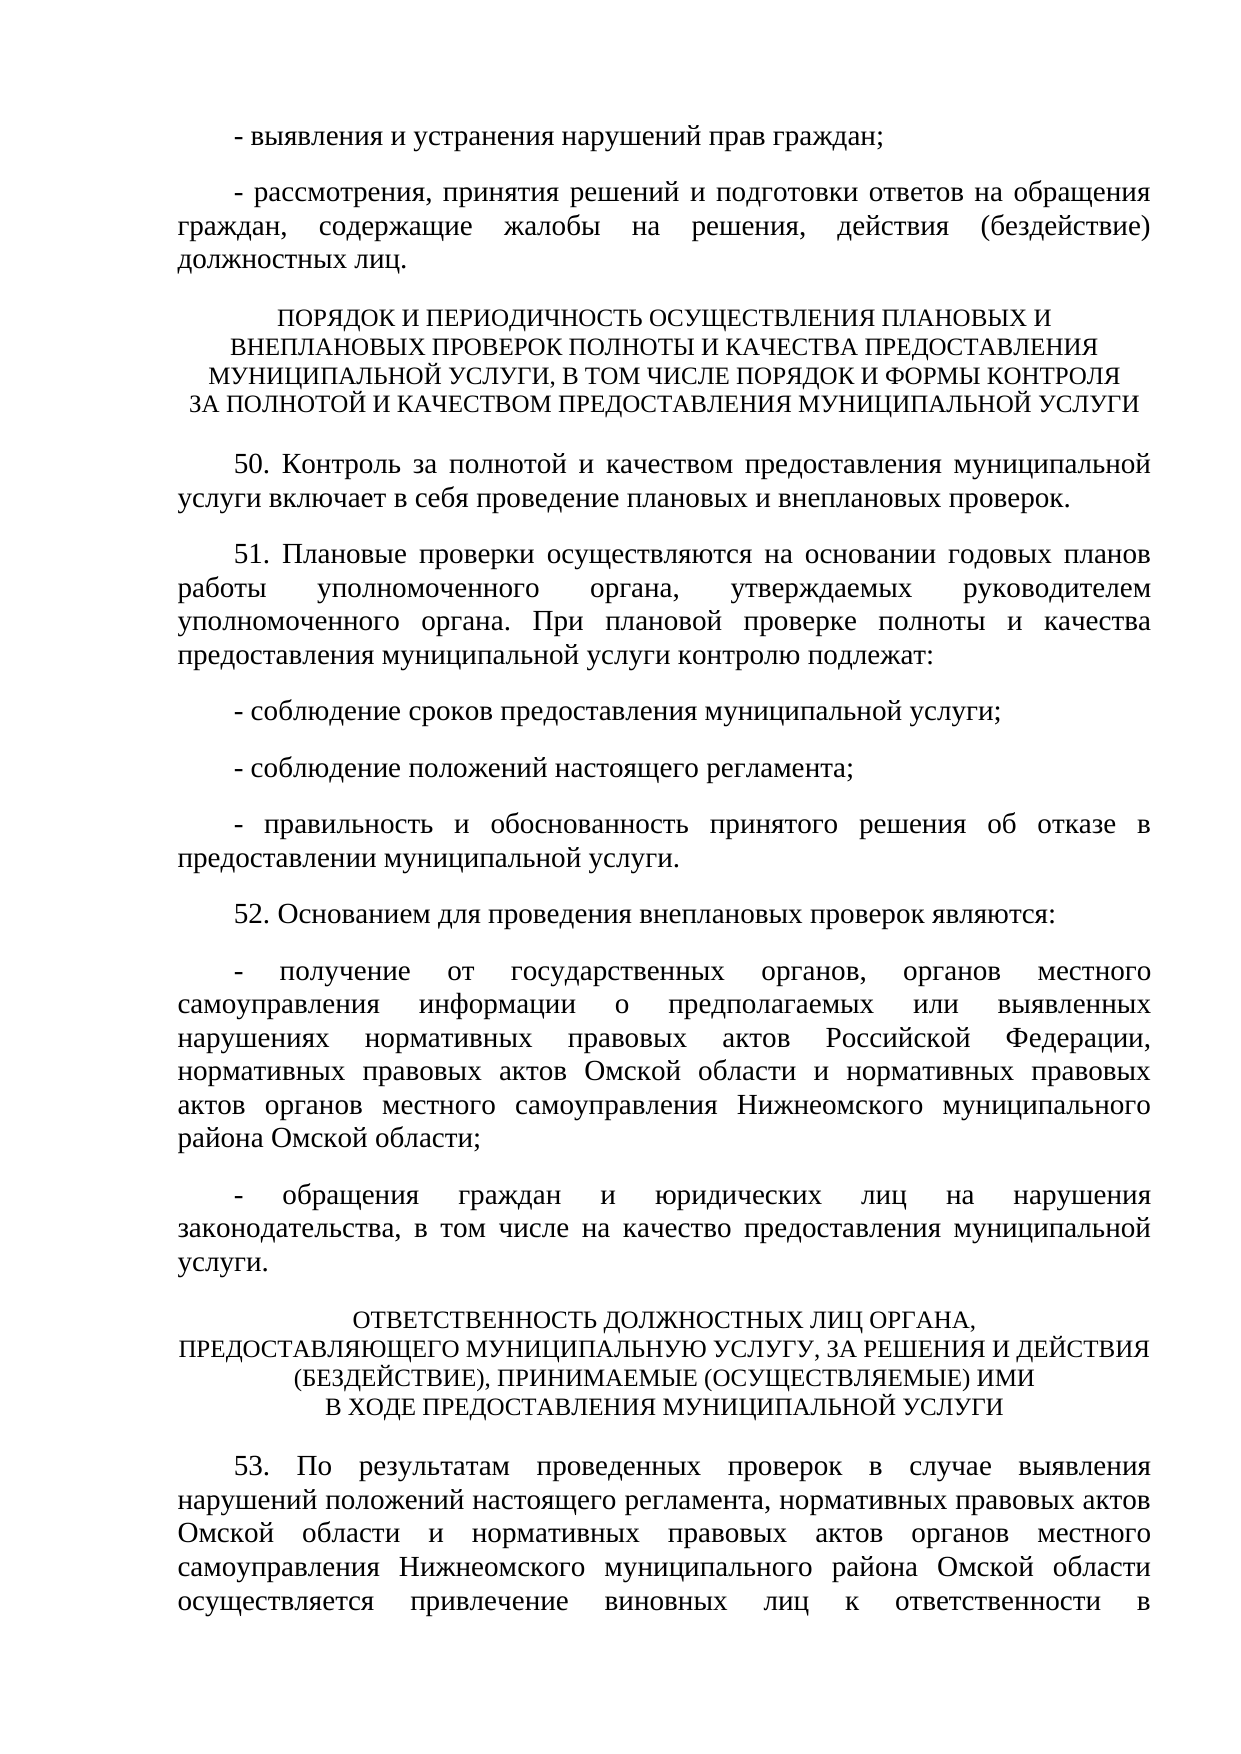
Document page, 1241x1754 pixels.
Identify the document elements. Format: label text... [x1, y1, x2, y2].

text - рассмотрения, принятия решений и подготовки ответов на обращения граждан, содержащие жалобы на решения, действия (бездействие) должностных лиц. [177, 174, 1152, 275]
text - правильность и обоснованность принятого решения об отказе в предоставлении муниципальной услуги. [177, 806, 1152, 873]
text - получение от государственных органов, органов местного самоуправления информации о предполагаемых или выявленных нарушениях нормативных правовых актов Российской Федерации, нормативных правовых актов Омской области и нормативных правовых актов органов местного самоуправления Нижнеомского муниципального района Омской области; [177, 953, 1152, 1154]
text - соблюдение положений настоящего регламента; [177, 750, 1152, 783]
title ОТВЕТСТВЕННОСТЬ ДОЛЖНОСТНЫХ ЛИЦ ОРГАНА, [177, 1306, 1152, 1334]
text 52. Основанием для проведения внеплановых проверок являются: [177, 896, 1152, 930]
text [177, 1448, 1152, 1616]
title В ХОДЕ ПРЕДОСТАВЛЕНИЯ МУНИЦИПАЛЬНОЙ УСЛУГИ [177, 1392, 1152, 1421]
title ПРЕДОСТАВЛЯЮЩЕГО МУНИЦИПАЛЬНУЮ УСЛУГУ, ЗА РЕШЕНИЯ И ДЕЙСТВИЯ [177, 1334, 1152, 1363]
title ВНЕПЛАНОВЫХ ПРОВЕРОК ПОЛНОТЫ И КАЧЕСТВА ПРЕДОСТАВЛЕНИЯ [177, 332, 1152, 361]
text - соблюдение сроков предоставления муниципальной услуги; [177, 693, 1152, 727]
text - обращения граждан и юридических лиц на нарушения законодательства, в том числе на качество предоставления муниципальной услуги. [177, 1177, 1152, 1277]
text 51. Плановые проверки осуществляются на основании годовых планов работы уполномоченного органа, утверждаемых руководителем уполномоченного органа. При плановой проверке полноты и качества предоставления муниципальной услуги контролю подлежат: [177, 536, 1152, 670]
title (БЕЗДЕЙСТВИЕ), ПРИНИМАЕМЫЕ (ОСУЩЕСТВЛЯЕМЫЕ) ИМИ [177, 1363, 1152, 1392]
title МУНИЦИПАЛЬНОЙ УСЛУГИ, В ТОМ ЧИСЛЕ ПОРЯДОК И ФОРМЫ КОНТРОЛЯ [177, 361, 1152, 389]
text - выявления и устранения нарушений прав граждан; [177, 118, 1152, 152]
text 50. Контроль за полнотой и качеством предоставления муниципальной услуги включает в себя проведение плановых и внеплановых проверок. [177, 446, 1152, 513]
title ПОРЯДОК И ПЕРИОДИЧНОСТЬ ОСУЩЕСТВЛЕНИЯ ПЛАНОВЫХ И [177, 303, 1152, 332]
title ЗА ПОЛНОТОЙ И КАЧЕСТВОМ ПРЕДОСТАВЛЕНИЯ МУНИЦИПАЛЬНОЙ УСЛУГИ [177, 389, 1152, 418]
